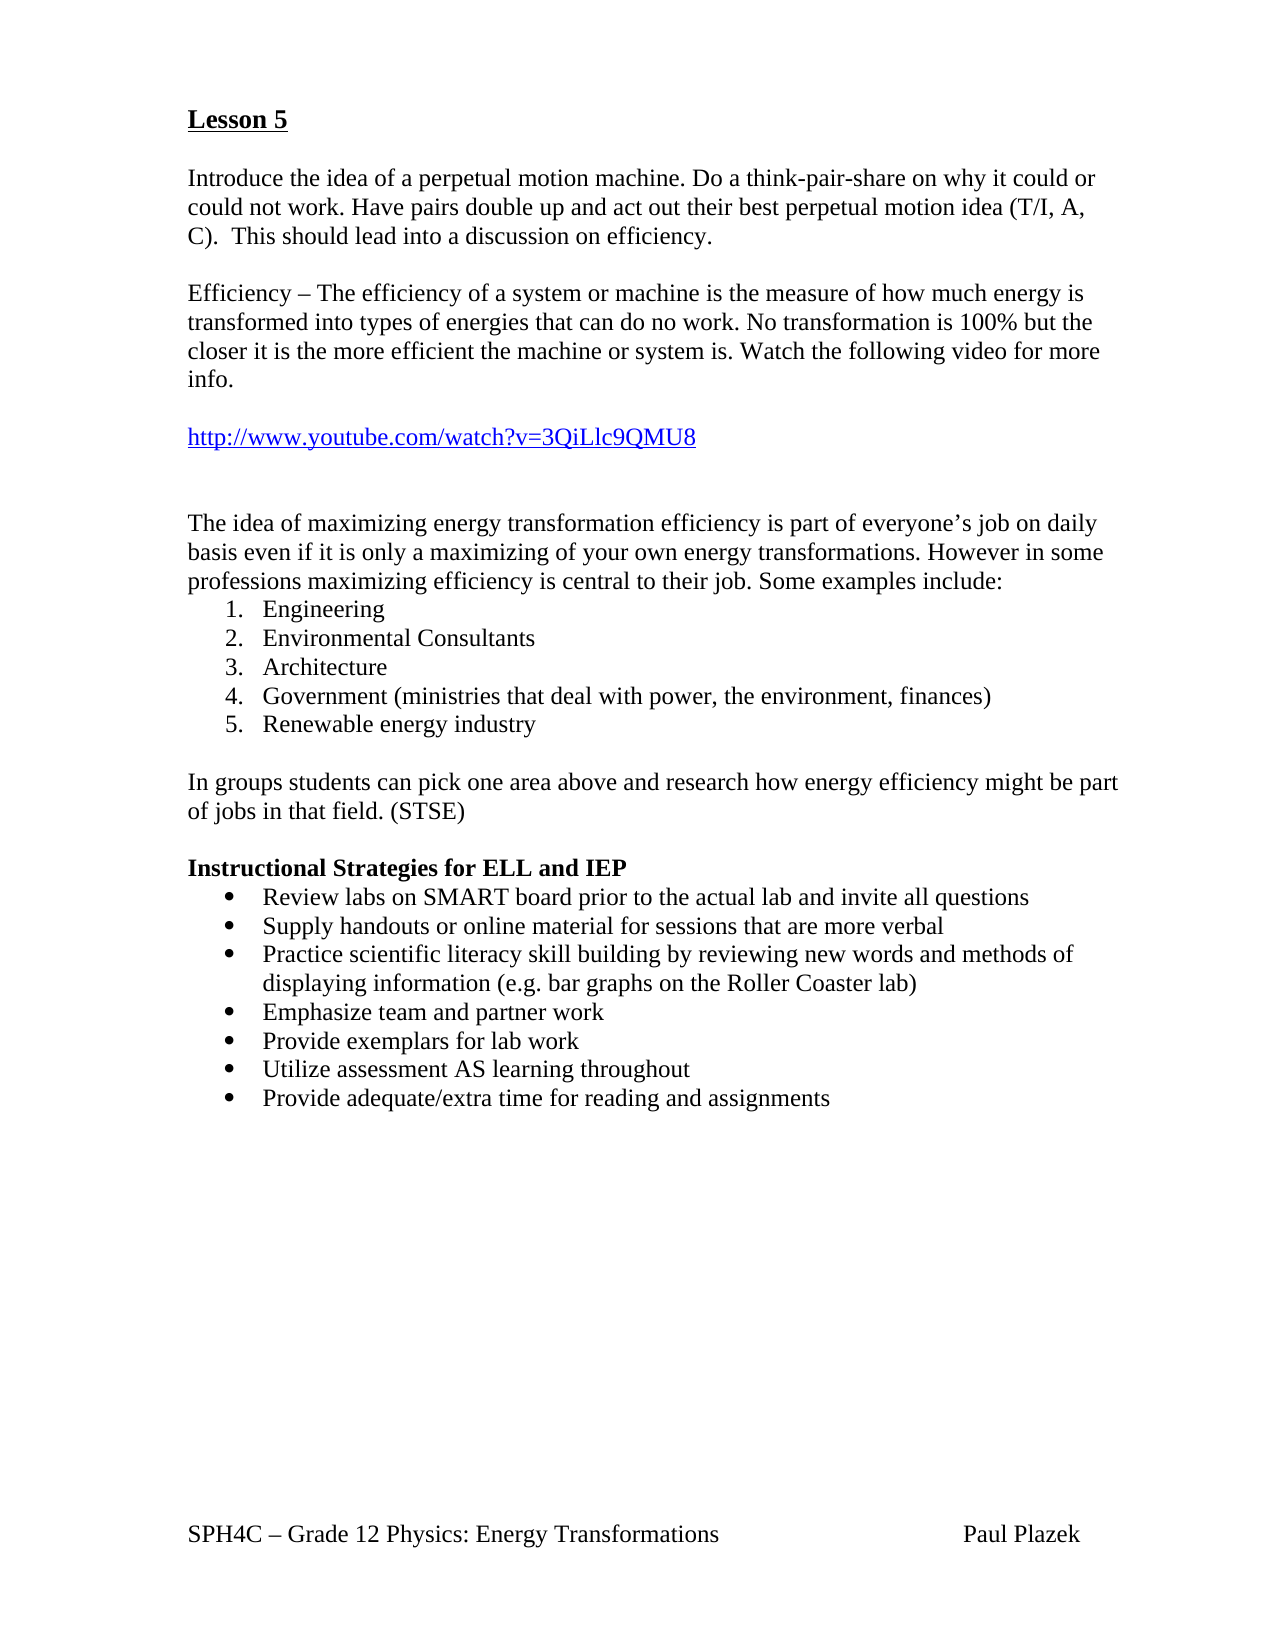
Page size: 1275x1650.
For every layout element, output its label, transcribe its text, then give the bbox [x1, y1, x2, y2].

text The idea of maximizing energy transformation efficiency is part of everyone’s job on daily basis even if it is only a maximizing of your own energy transformations. However in some professions maximizing efficiency is central to their job. Some examples include: [187, 508, 1122, 594]
list Government (ministries that deal with power, the environment, finances) [225, 681, 1122, 709]
text Lesson 5 [187, 103, 1122, 134]
list Supply handouts or online material for sessions that are more verbal [225, 911, 1122, 939]
text In groups students can pick one area above and research how energy efficiency might be part of jobs in that field. (STSE) [187, 767, 1122, 824]
text Efficiency – The efficiency of a system or machine is the measure of how much energy is transformed into types of energies that can do no work. No transformation is 100% but the closer it is the more efficient the machine or system is. Watch the following video for more info. [187, 278, 1122, 393]
text Instructional Strategies for ELL and IEP [187, 853, 1122, 882]
list Environmental Consultants [225, 623, 1122, 652]
list Review labs on SMART board prior to the actual lab and invite all questions [225, 882, 1122, 911]
list Utilize assessment AS learning throughout [225, 1054, 1122, 1083]
list Emphasize team and partner work [225, 997, 1122, 1026]
list Provide exemplars for lab work [225, 1026, 1122, 1054]
list Provide adequate/extra time for reading and assignments [225, 1083, 1122, 1112]
list Renewable energy industry [225, 709, 1122, 738]
text http://www.youtube.com/watch?v=3QiLlc9QMU8 [187, 422, 1122, 451]
list Practice scientific literacy skill building by reviewing new words and methods of displaying information (e.g. bar graphs on the Roller Coaster lab) [225, 939, 1122, 997]
text Introduce the idea of a perpetual motion machine. Do a think-pair-share on why it could or could not work. Have pairs double up and act out their best perpetual motion idea (T/I, A, C). This should lead into a discussion on efficiency. [187, 163, 1122, 249]
list Engineering [225, 594, 1122, 623]
list Architecture [225, 652, 1122, 681]
